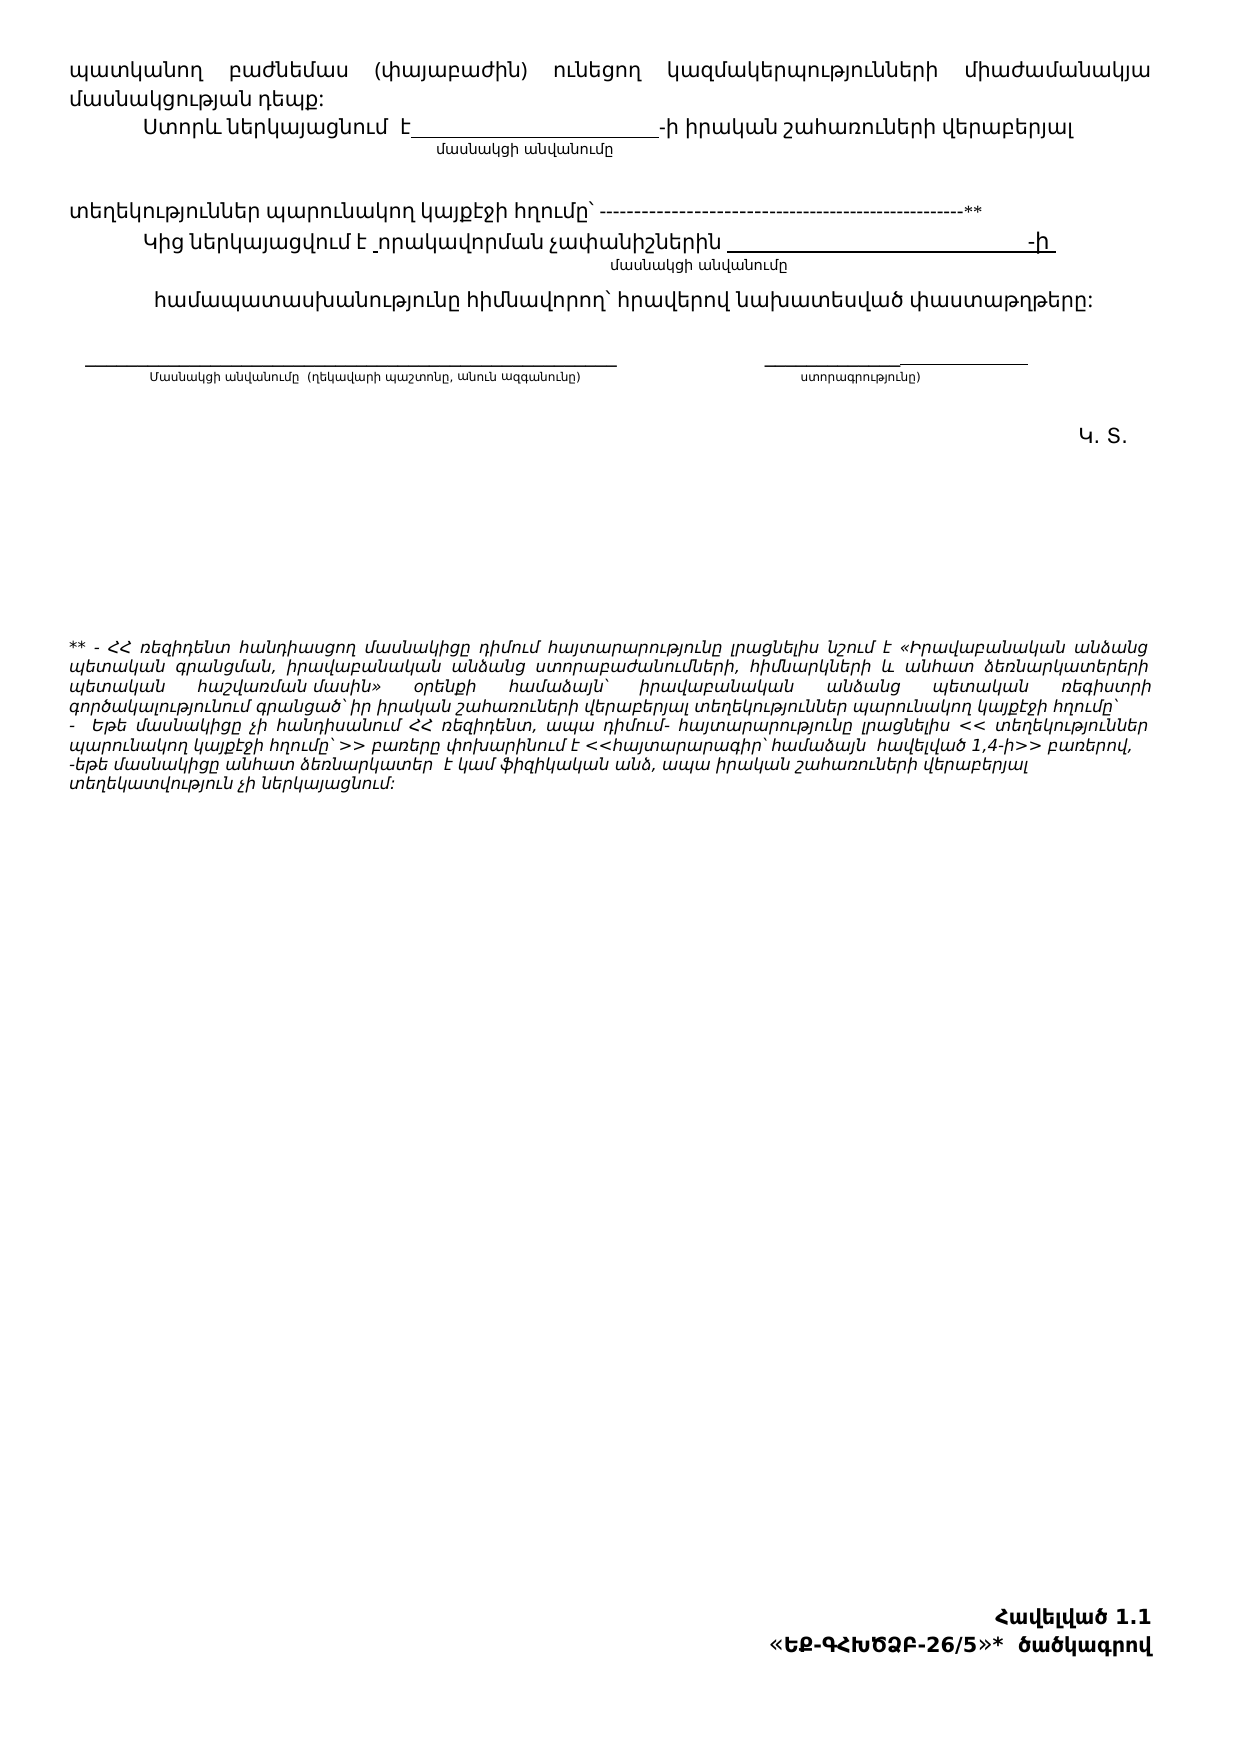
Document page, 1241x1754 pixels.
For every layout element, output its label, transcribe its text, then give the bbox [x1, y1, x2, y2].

text ** - ՀՀ ռեզիդենտ հանդիասցող մասնակիցը դիմում հայտարարությունը լրացնելիս նշում է «Իրավաբանական անձանց պետական գրանցման, իրավաբանական անձանց ստորաբաժանումների, հիմնարկների և անհատ ձեռնարկատերերի պետական հաշվառման մասին» օրենքի համաձայն՝ իրավաբանական անձանց պետական ռեգիստրի գործակալությունում գրանցած՝ իր իրական շահառուների վերաբերյալ տեղեկություններ պարունակող կայքէջի հղումը՝ [69, 638, 1152, 716]
text մասնակցի անվանումը [69, 141, 1152, 170]
text Ստորև ներկայացնում է -ի իրական շահառուների վերաբերյալ [69, 112, 1152, 141]
text -եթե մասնակիցը անհատ ձեռնարկատեր է կամ ֆիզիկական անձ, ապա իրական շահառուների վերաբերյալ տեղեկատվություն չի ներկայացնում: [69, 755, 1152, 794]
text - Եթե մասնակիցը չի հանդիսանում ՀՀ ռեզիդենտ, ապա դիմում- հայտարարությունը լրացնելիս << տեղեկություններ պարունակող կայքէջի հղումը՝ >> բառերը փոխարինում է <<հայտարարագիր՝ համաձայն հավելված 1,4-ի>> բառերով, [69, 716, 1152, 755]
subtitle Հավելված 1.1 [69, 1605, 1152, 1629]
text համապատասխանությունը հիմնավորող՝ հրավերով նախատեսված փաստաթղթերը: [69, 286, 1152, 314]
text «ԵՔ-ԳՀԽԾՁԲ-26/5»* ծածկագրով [69, 1629, 1152, 1658]
text Կ. Տ. [69, 424, 1152, 448]
text ___________________________________________________ _____________ Մասնակցի անվանումը (ղեկավարի պաշտոնը, անուն ազգանունը) ստորագրությունը) [69, 343, 1152, 395]
text տեղեկություններ պարունակող կայքէջի հղումը՝ ----------------------------------------------------** [69, 197, 1152, 225]
text մասնակցի անվանումը [69, 256, 1152, 286]
text պատկանող բաժնեմաս (փայաբաժին) ունեցող կազմակերպությունների միաժամանակյա մասնակցության դեպք: [69, 56, 1152, 112]
text Կից ներկայացվում է որակավորման չափանիշներին -ի [69, 225, 1152, 256]
